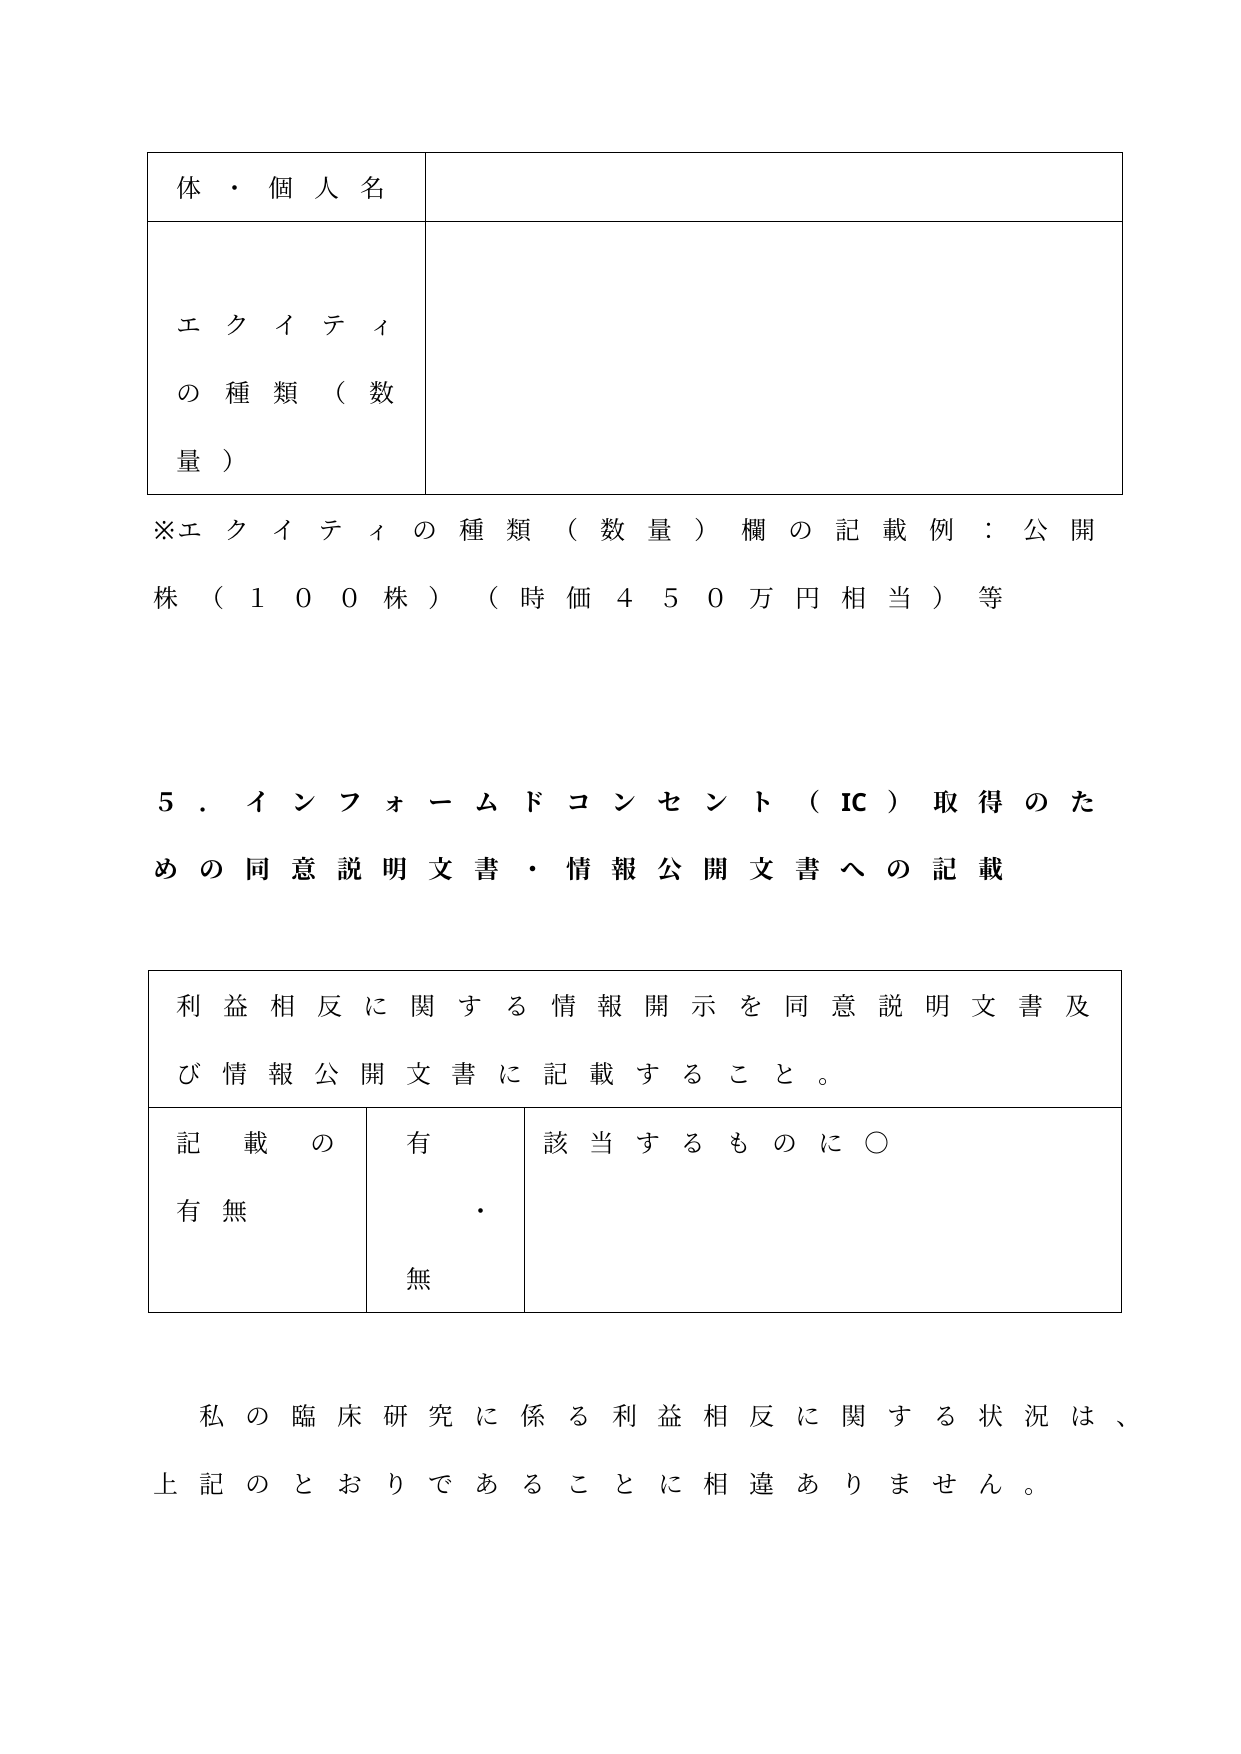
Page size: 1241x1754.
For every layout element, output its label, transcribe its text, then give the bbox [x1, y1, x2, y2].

table_cell [426, 153, 1122, 221]
table_cell 記載の有無 [149, 1108, 366, 1312]
table_cell [426, 222, 1122, 494]
text ※エクイティの種類（数量）欄の記載例：公開株（１００株）（時価４５０万円相当）等 [154, 495, 1116, 631]
table_cell 該当するものに○ [525, 1108, 1121, 1312]
table_cell エクイティの種類（数量） [148, 222, 425, 494]
text 私の臨床研究に係る利益相反に関する状況は、上記のとおりであることに相違ありません。 [154, 1381, 1116, 1517]
table_cell 有 ・ 無 [367, 1108, 524, 1312]
table_header 利益相反に関する情報開示を同意説明文書及び情報公開文書に記載すること。 [149, 971, 1121, 1107]
text ５．インフォームドコンセント（IC）取得のための同意説明文書・情報公開文書への記載 [154, 766, 1116, 902]
table_cell 企業・団体・個人名 [148, 153, 425, 221]
